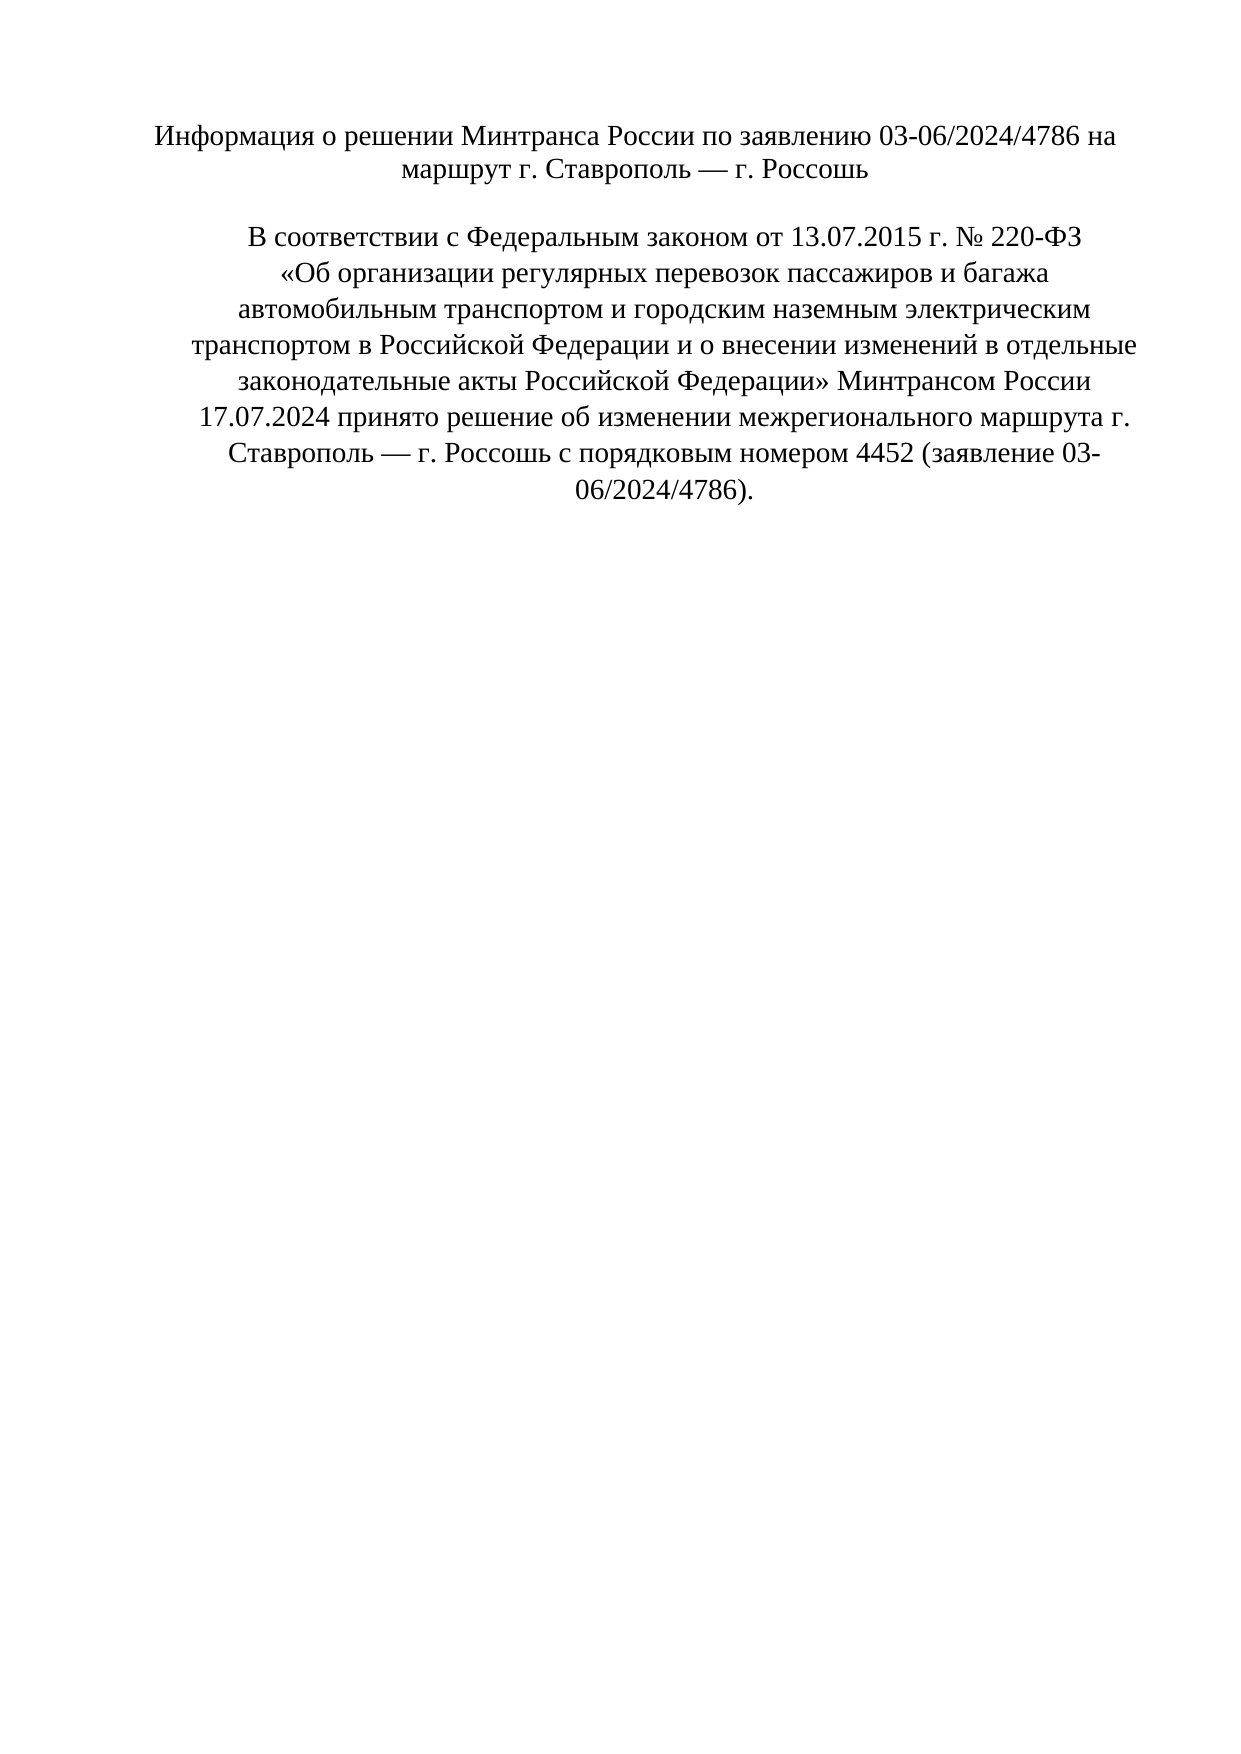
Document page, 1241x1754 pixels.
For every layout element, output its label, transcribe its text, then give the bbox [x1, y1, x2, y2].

text Информация о решении Минтранса России по заявлению 03-06/2024/4786 на маршрут г. Ставрополь — г. Россошь [118, 118, 1152, 185]
text В соответствии с Федеральным законом от 13.07.2015 г. № 220-ФЗ «Об организации регулярных перевозок пассажиров и багажа автомобильным транспортом и городским наземным электрическим транспортом в Российской Федерации и о внесении изменений в отдельные законодательные акты Российской Федерации» Минтрансом России 17.07.2024 принято решение об изменении межрегионального маршрута г. Ставрополь — г. Россошь с порядковым номером 4452 (заявление 03-06/2024/4786). [177, 219, 1152, 505]
